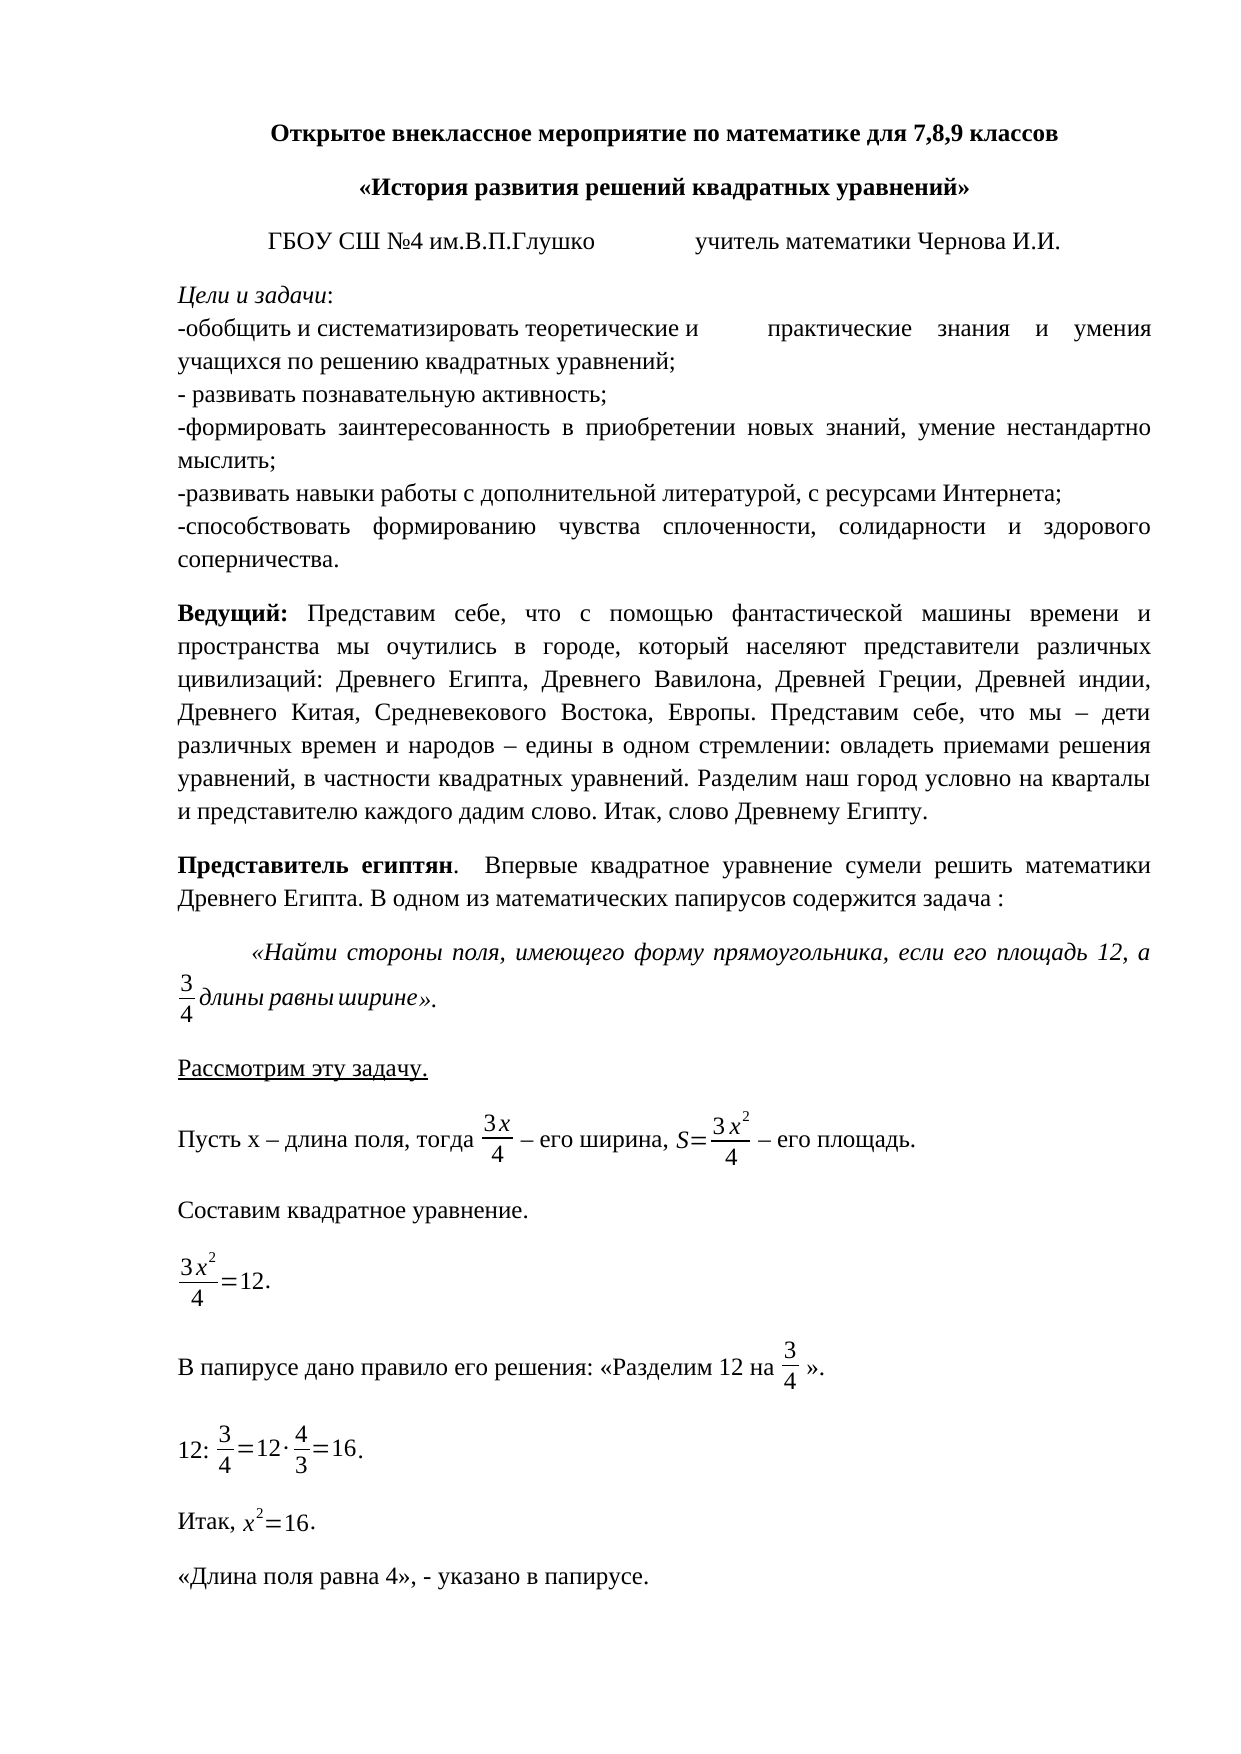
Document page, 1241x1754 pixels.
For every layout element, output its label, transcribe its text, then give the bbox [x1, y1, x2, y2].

text Представитель египтян. Впервые квадратное уравнение сумели решить математики Древнего Египта. В одном из математических папирусов содержится задача : [177, 850, 1152, 911]
text Составим квадратное уравнение. [177, 1195, 1152, 1224]
text 12: . [177, 1421, 1152, 1479]
text Рассмотрим эту задачу. [177, 1053, 1152, 1082]
text ГБОУ СШ №4 им.В.П.Глушко учитель математики Чернова И.И. [177, 226, 1152, 254]
text -обобщить и систематизировать теоретические и практические знания и умения учащихся по решению квадратных уравнений; [177, 313, 1152, 374]
text -способствовать формированию чувства сплоченности, солидарности и здорового соперничества. [177, 511, 1152, 573]
text . [177, 1249, 1152, 1311]
text Пусть х – длина поля, тогда – его ширина, – его площадь. [177, 1107, 1152, 1170]
text Итак, . [177, 1504, 1152, 1536]
text Цели и задачи: [177, 280, 1152, 308]
text «История развития решений квадратных уравнений» [177, 172, 1152, 201]
text Открытое внеклассное мероприятие по математике для 7,8,9 классов [177, 118, 1152, 147]
text «Найти стороны поля, имеющего форму прямоугольника, если его площадь 12, а ». [177, 937, 1152, 1028]
text Ведущий: Представим себе, что с помощью фантастической машины времени и пространства мы очутились в городе, который населяют представители различных цивилизаций: Древнего Египта, Древнего Вавилона, Древней Греции, Древней индии, Древнего Китая, Средневекового Востока, Европы. Представим себе, что мы – дети различных времен и народов – едины в одном стремлении: овладеть приемами решения уравнений, в частности квадратных уравнений. Разделим наш город условно на кварталы и представителю каждого дадим слово. Итак, слово Древнему Египту. [177, 598, 1152, 824]
text - развивать познавательную активность; [177, 379, 1152, 407]
text «Длина поля равна 4», - указано в папирусе. [177, 1561, 1152, 1589]
text -развивать навыки работы с дополнительной литературой, с ресурсами Интернета; [177, 478, 1152, 507]
text -формировать заинтересованность в приобретении новых знаний, умение нестандартно мыслить; [177, 412, 1152, 473]
text В папирусе дано правило его решения: «Разделим 12 на ». [177, 1336, 1152, 1395]
